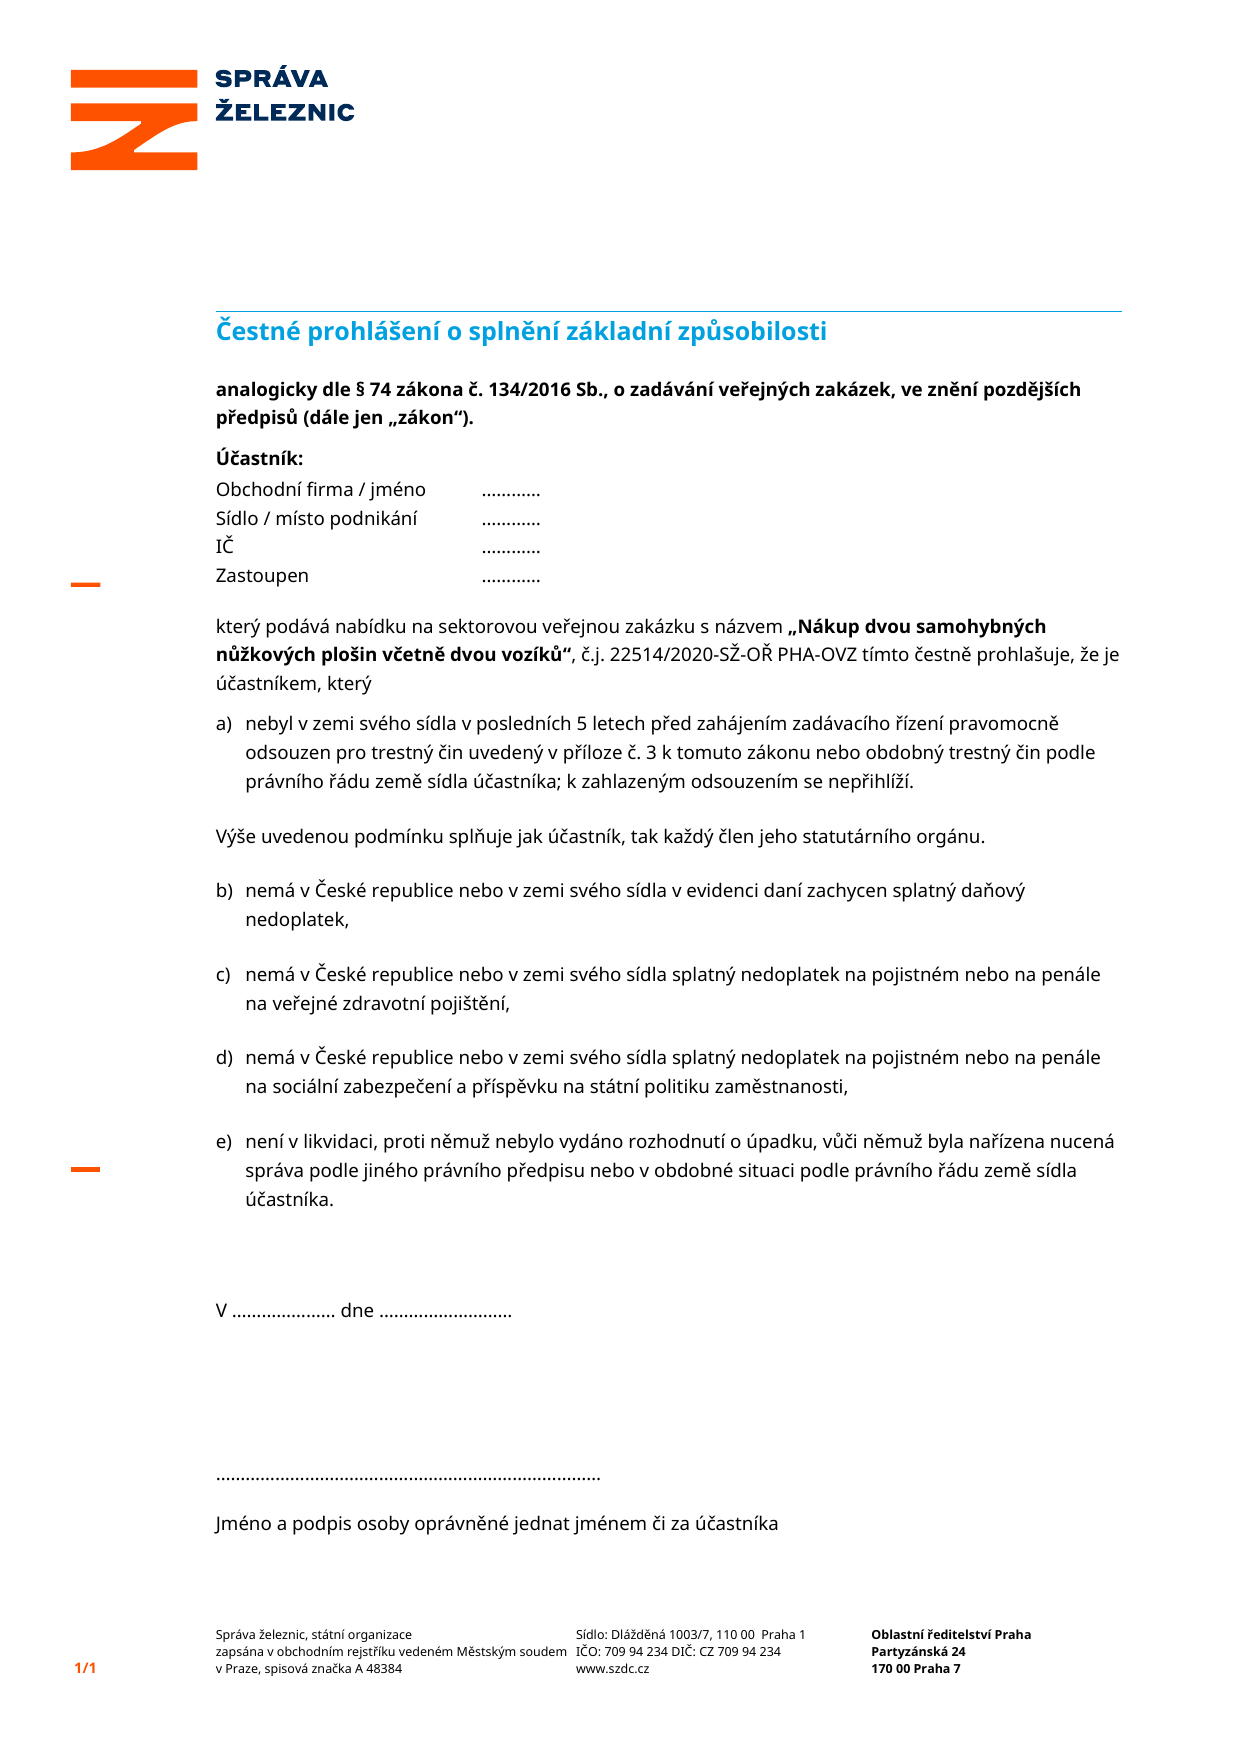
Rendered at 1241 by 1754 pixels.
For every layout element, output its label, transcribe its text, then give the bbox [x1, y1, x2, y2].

subtitle Čestné prohlášení o splnění základní způsobilosti [216, 312, 1122, 348]
text …………………………………………………………………… [216, 1456, 1121, 1486]
text Jméno a podpis osoby oprávněné jednat jménem či za účastníka [216, 1511, 1122, 1536]
text d) nemá v České republice nebo v zemi svého sídla splatný nedoplatek na pojistném nebo na penále na sociální zabezpečení a příspěvku na státní politiku zaměstnanosti, [216, 1044, 1122, 1099]
text Sídlo / místo podnikání ………… [216, 502, 1122, 531]
text c) nemá v České republice nebo v zemi svého sídla splatný nedoplatek na pojistném nebo na penále na veřejné zdravotní pojištění, [216, 961, 1122, 1016]
text V ………………… dne ……………………… [216, 1294, 1121, 1323]
text e) není v likvidaci, proti němuž nebylo vydáno rozhodnutí o úpadku, vůči němuž byla nařízena nucená správa podle jiného právního předpisu nebo v obdobné situaci podle právního řádu země sídla účastníka. [216, 1128, 1122, 1212]
text Obchodní firma / jméno ………… [216, 473, 1122, 502]
subtitle analogicky dle § 74 zákona č. 134/2016 Sb., o zadávání veřejných zakázek, ve znění pozdějších předpisů (dále jen „zákon“). [216, 376, 1122, 430]
text a) nebyl v zemi svého sídla v posledních 5 letech před zahájením zadávacího řízení pravomocně odsouzen pro trestný čin uvedený v příloze č. 3 k tomuto zákonu nebo obdobný trestný čin podle právního řádu země sídla účastníka; k zahlazeným odsouzením se nepřihlíží. [216, 710, 1122, 794]
text Výše uvedenou podmínku splňuje jak účastník, tak každý člen jeho statutárního orgánu. [216, 823, 1122, 849]
subtitle Účastník: [216, 445, 1122, 470]
text b) nemá v České republice nebo v zemi svého sídla v evidenci daní zachycen splatný daňový nedoplatek, [216, 877, 1122, 932]
text Zastoupen ………… [216, 560, 1122, 589]
text který podává nabídku na sektorovou veřejnou zakázku s názvem „Nákup dvou samohybných nůžkových plošin včetně dvou vozíků“, č.j. 22514/2020-SŽ-OŘ PHA-OVZ tímto čestně prohlašuje, že je účastníkem, který [216, 614, 1122, 695]
text IČ ………… [216, 531, 1122, 560]
